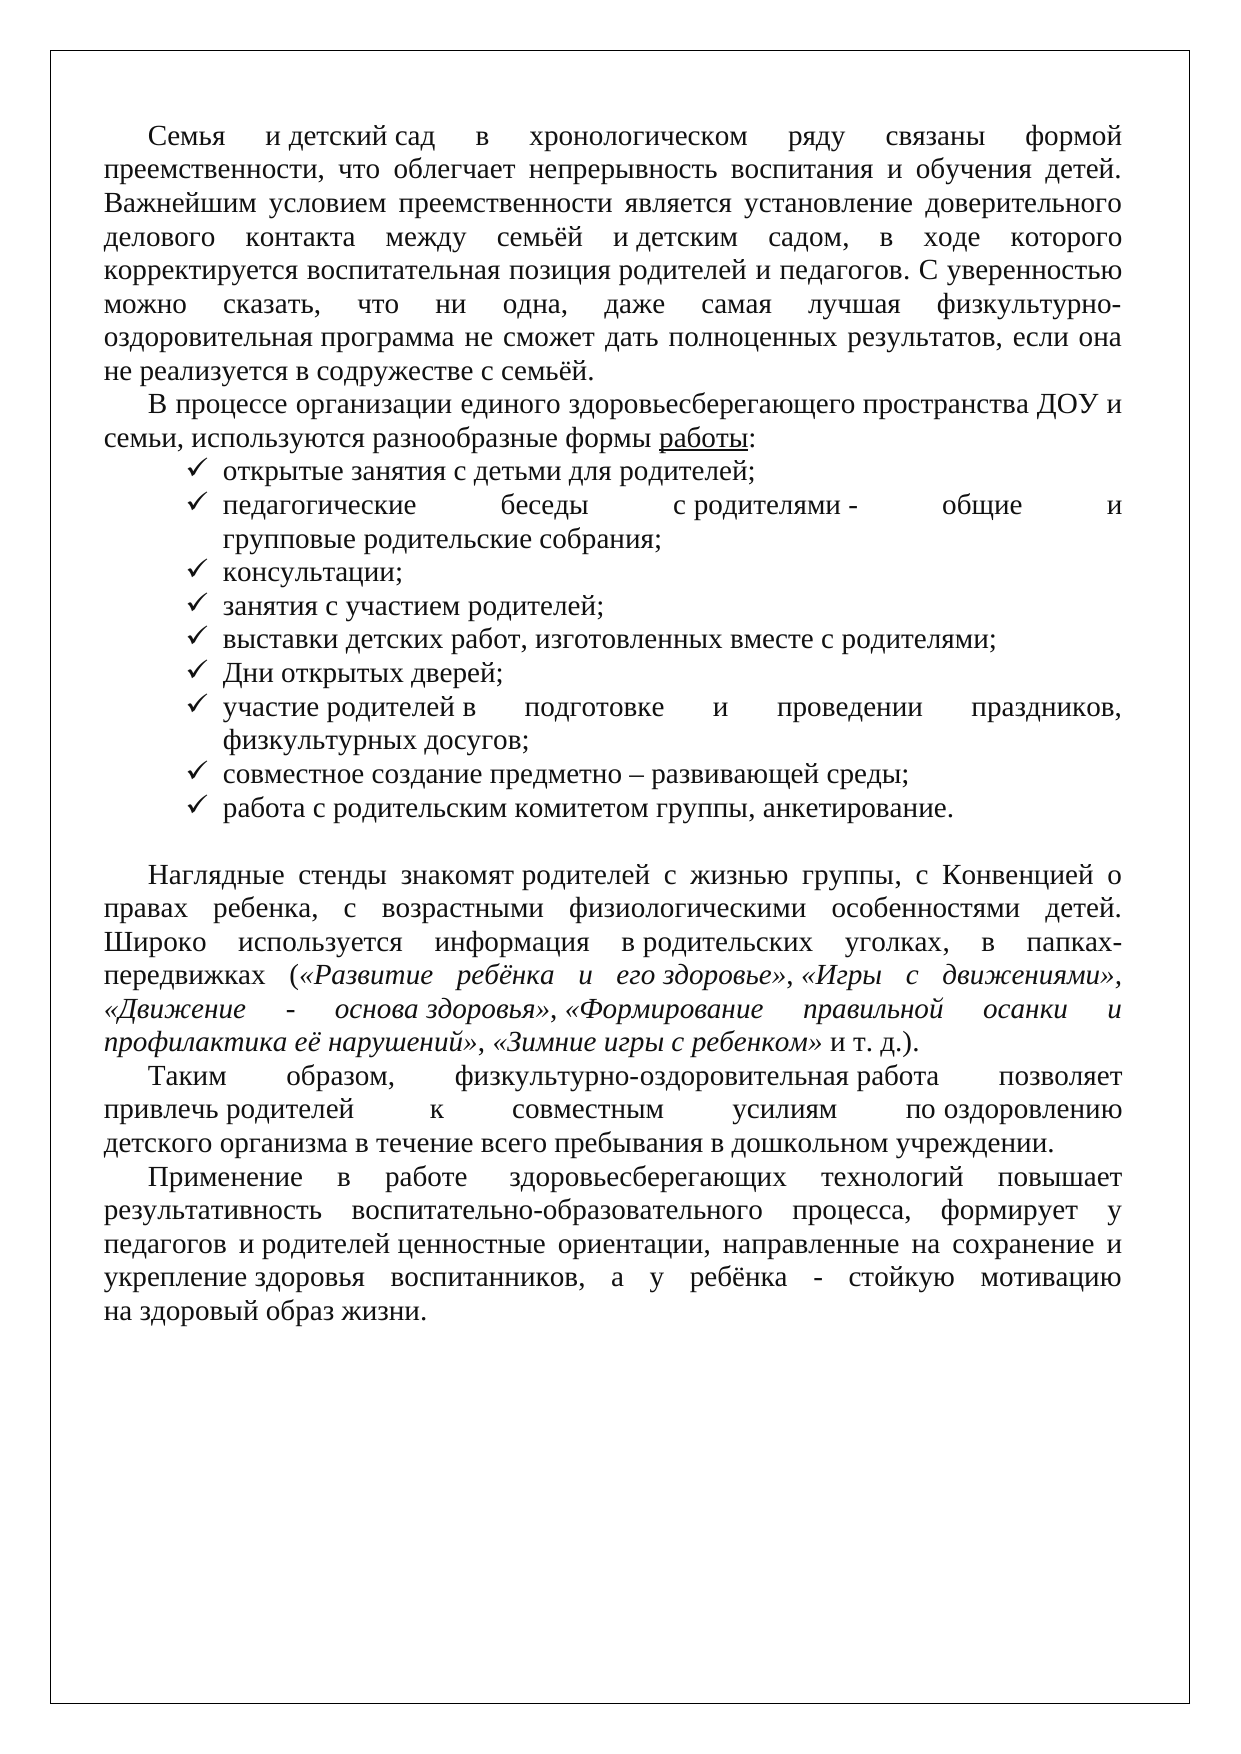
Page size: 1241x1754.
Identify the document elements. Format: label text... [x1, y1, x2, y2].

list консультации; [185, 554, 1122, 588]
list участие родителей в подготовке и проведении праздников, физкультурных досугов; [185, 689, 1122, 756]
text В процессе организации единого здоровьесберегающего пространства ДОУ и семьи, используются разнообразные формы работы: [103, 386, 1122, 453]
list занятия с участием родителей; [185, 588, 1122, 622]
list работа с родительским комитетом группы, анкетирование. [185, 790, 1122, 823]
text Семья и детский сад в хронологическом ряду связаны формой преемственности, что облегчает непрерывность воспитания и обучения детей. Важнейшим условием преемственности является установление доверительного делового контакта между семьёй и детским садом, в ходе которого корректируется воспитательная позиция родителей и педагогов. С уверенностью можно сказать, что ни одна, даже самая лучшая физкультурно-оздоровительная программа не сможет дать полноценных результатов, если она не реализуется в содружестве с семьёй. [103, 118, 1122, 386]
list открытые занятия с детьми для родителей; [185, 453, 1122, 487]
text Наглядные стенды знакомят родителей с жизнью группы, с Конвенцией о правах ребенка, с возрастными физиологическими особенностями детей. Широко используется информация в родительских уголках, в папках-передвижках («Развитие ребёнка и его здоровье», «Игры с движениями», «Движение - основа здоровья», «Формирование правильной осанки и профилактика её нарушений», «Зимние игры с ребенком» и т. д.). [103, 857, 1122, 1058]
text Применение в работе здоровьесберегающих технологий повышает результативность воспитательно-образовательного процесса, формирует у педагогов и родителей ценностные ориентации, направленные на сохранение и укрепление здоровья воспитанников, а у ребёнка - стойкую мотивацию на здоровый образ жизни. [103, 1159, 1122, 1326]
text Таким образом, физкультурно-оздоровительная работа позволяет привлечь родителей к совместным усилиям по оздоровлению детского организма в течение всего пребывания в дошкольном учреждении. [103, 1058, 1122, 1159]
list выставки детских работ, изготовленных вместе с родителями; [185, 622, 1122, 655]
list педагогические беседы с родителями - общие и групповые родительские собрания; [185, 487, 1122, 554]
list совместное создание предметно – развивающей среды; [185, 756, 1122, 790]
list Дни открытых дверей; [185, 655, 1122, 689]
